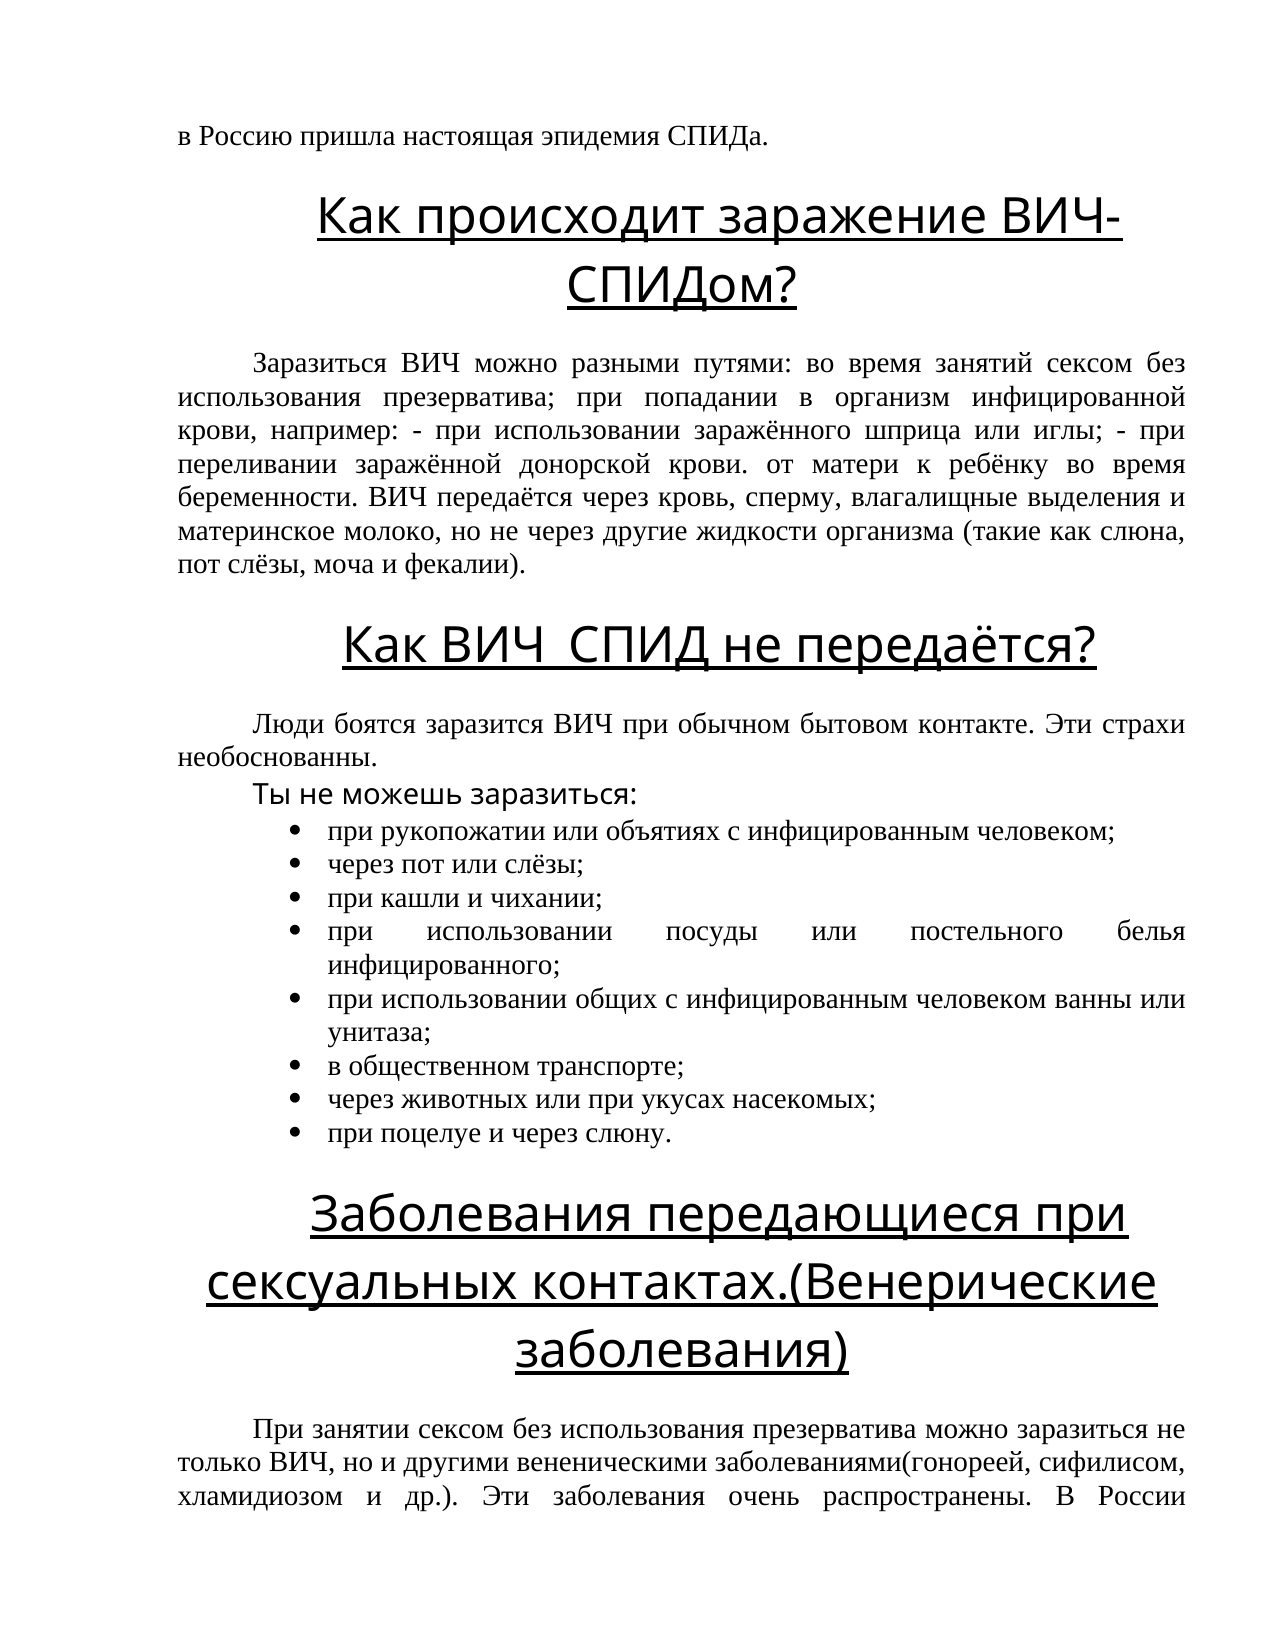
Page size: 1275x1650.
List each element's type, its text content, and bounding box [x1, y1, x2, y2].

list при поцелуе и через слюну. [290, 1115, 1186, 1149]
list при кашли и чихании; [290, 880, 1186, 913]
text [177, 118, 1186, 152]
list в общественном транспорте; [290, 1048, 1186, 1082]
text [177, 1411, 1186, 1511]
text Как происходит заражение ВИЧ-СПИДом? [177, 180, 1186, 317]
list при использовании общих с инфицированным человеком ванны или унитаза; [290, 981, 1186, 1048]
text Как ВИЧ_СПИД не передаётся? [177, 609, 1186, 677]
list при использовании посуды или постельного белья инфицированного; [290, 913, 1186, 981]
text Ты не можешь заразиться: [177, 773, 1186, 813]
text Заразиться ВИЧ можно разными путями: во время занятий сексом без использования презерватива; при попадании в организм инфицированной крови, например: - при использовании заражённого шприца или иглы; - при переливании заражённой донорской крови. от матери к ребёнку во время беременности. ВИЧ передаётся через кровь, сперму, влагалищные выделения и материнское молоко, но не через другие жидкости организма (такие как слюна, пот слёзы, моча и фекалии). [177, 345, 1186, 580]
list через пот или слёзы; [290, 846, 1186, 880]
text Заболевания передающиеся при сексуальных контактах.(Венерические заболевания) [177, 1178, 1186, 1382]
list при рукопожатии или объятиях с инфицированным человеком; [290, 813, 1186, 846]
text Люди боятся заразится ВИЧ при обычном бытовом контакте. Эти страхи необоснованны. [177, 706, 1186, 773]
list через животных или при укусах насекомых; [290, 1082, 1186, 1115]
